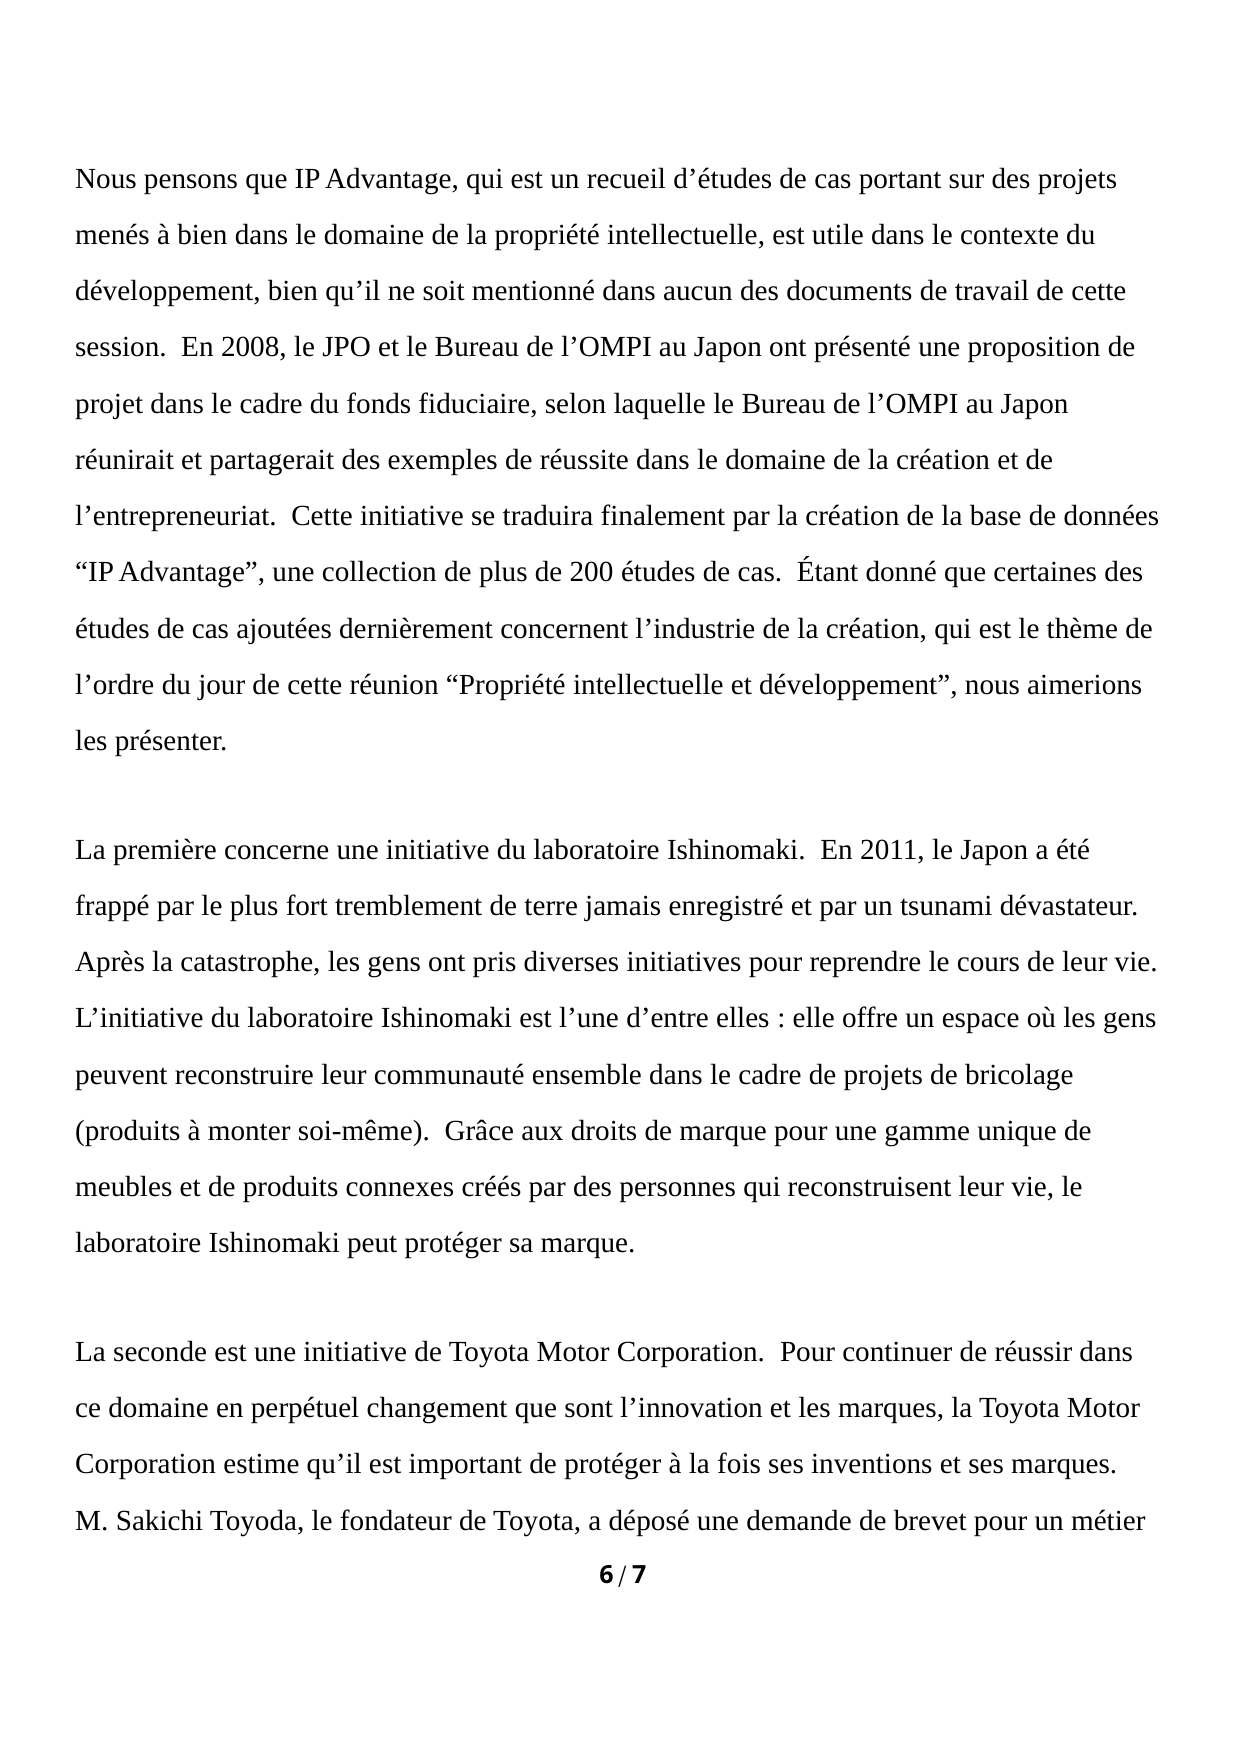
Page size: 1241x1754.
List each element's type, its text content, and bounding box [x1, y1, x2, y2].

text La première concerne une initiative du laboratoire Ishinomaki. En 2011, le Japon a été frappé par le plus fort tremblement de terre jamais enregistré et par un tsunami dévastateur. Après la catastrophe, les gens ont pris diverses initiatives pour reprendre le cours de leur vie. L’initiative du laboratoire Ishinomaki est l’une d’entre elles : elle offre un espace où les gens peuvent reconstruire leur communauté ensemble dans le cadre de projets de bricolage (produits à monter soi-même). Grâce aux droits de marque pour une gamme unique de meubles et de produits connexes créés par des personnes qui reconstruisent leur vie, le laboratoire Ishinomaki peut protéger sa marque. [75, 830, 1165, 1261]
text Nous pensons que IP Advantage, qui est un recueil d’études de cas portant sur des projets menés à bien dans le domaine de la propriété intellectuelle, est utile dans le contexte du développement, bien qu’il ne soit mentionné dans aucun des documents de travail de cette session. En 2008, le JPO et le Bureau de l’OMPI au Japon ont présenté une proposition de projet dans le cadre du fonds fiduciaire, selon laquelle le Bureau de l’OMPI au Japon réunirait et partagerait des exemples de réussite dans le domaine de la création et de l’entrepreneuriat. Cette initiative se traduira finalement par la création de la base de données “IP Advantage”, une collection de plus de 200 études de cas. Étant donné que certaines des études de cas ajoutées dernièrement concernent l’industrie de la création, qui est le thème de l’ordre du jour de cette réunion “Propriété intellectuelle et développement”, nous aimerions les présenter. [75, 159, 1165, 759]
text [75, 1332, 1165, 1538]
